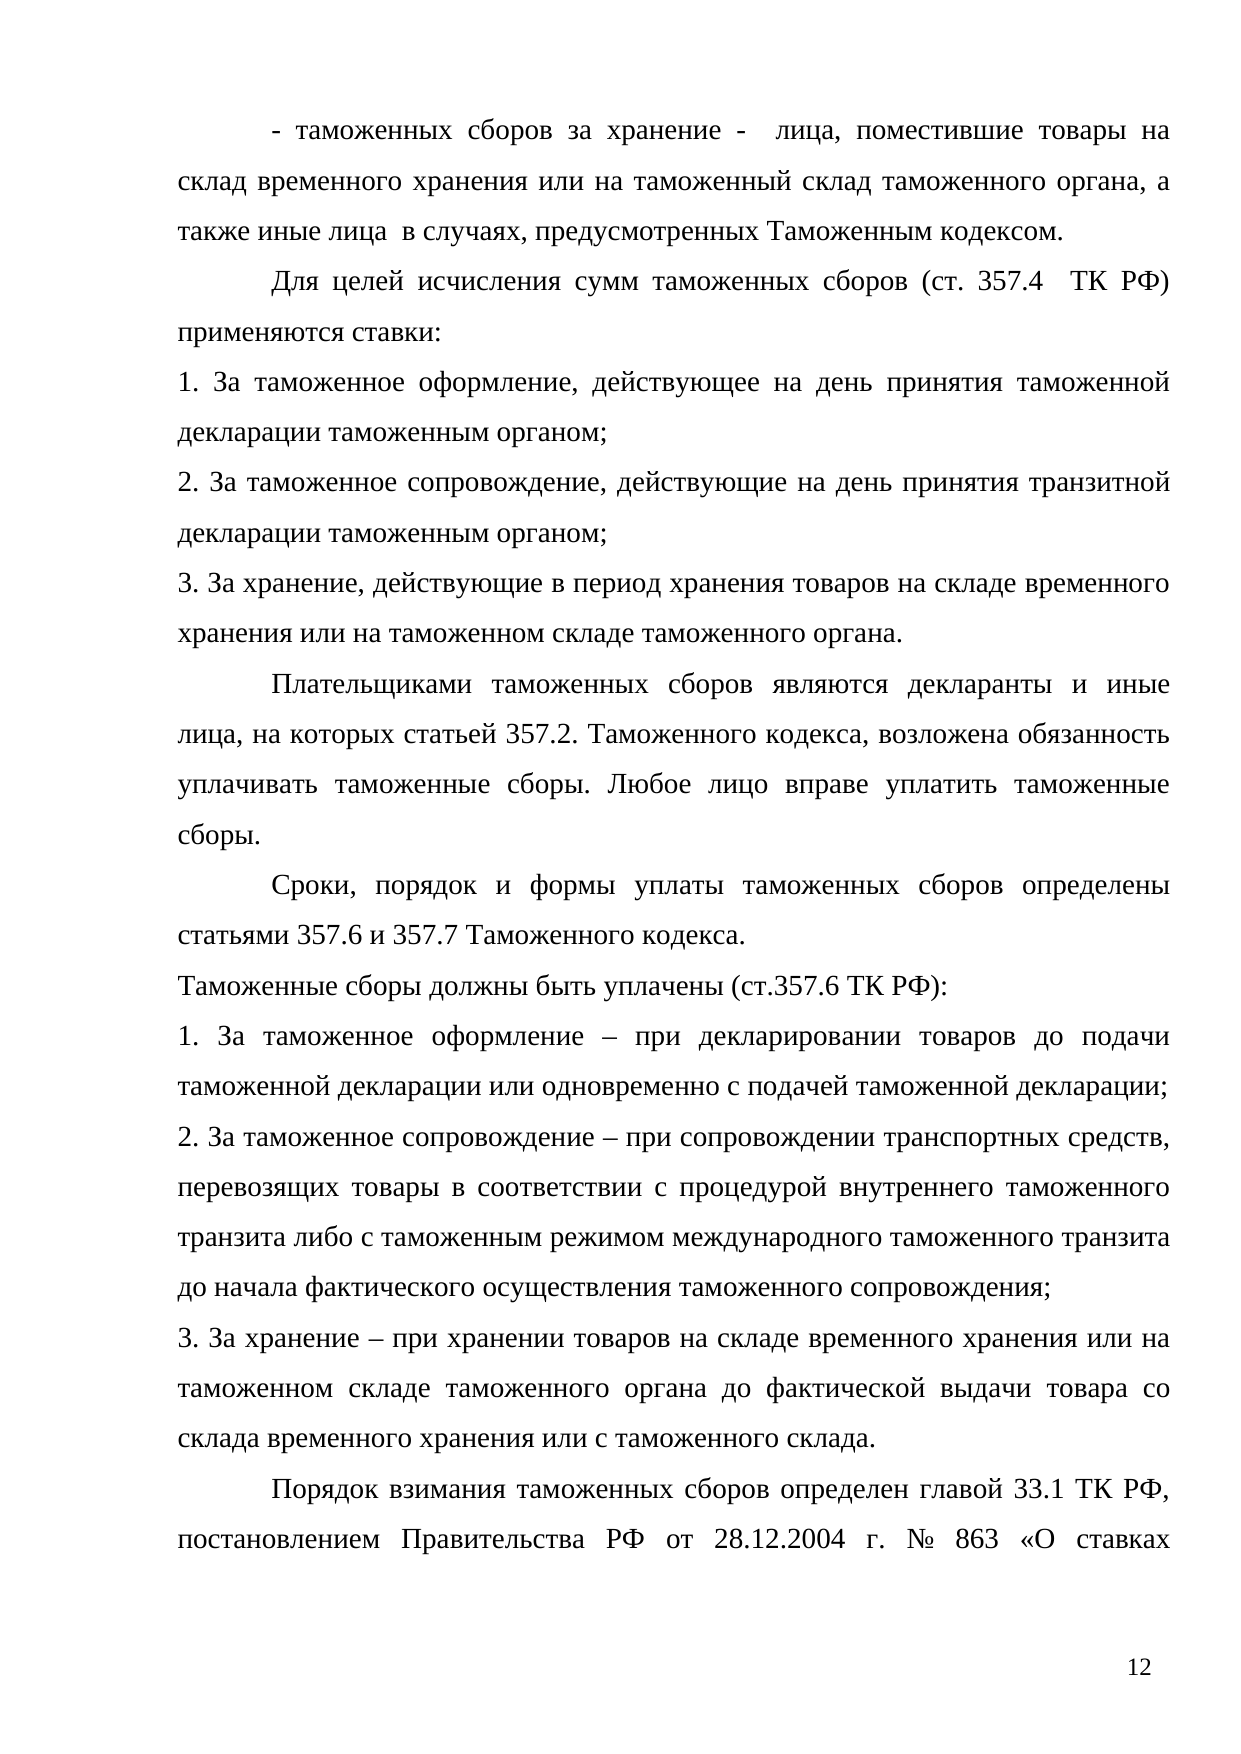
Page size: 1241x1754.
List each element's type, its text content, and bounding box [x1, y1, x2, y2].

text Сроки, порядок и формы уплаты таможенных сборов определены статьями 357.6 и 357.7 Таможенного кодекса. [177, 867, 1171, 951]
text 1. За таможенное оформление – при декларировании товаров до подачи таможенной декларации или одновременно с подачей таможенной декларации; [177, 1018, 1171, 1102]
text 2. За таможенное сопровождение, действующие на день принятия транзитной декларации таможенным органом; [177, 464, 1171, 548]
text Плательщиками таможенных сборов являются декларанты и иные лица, на которых статьей 357.2. Таможенного кодекса, возложена обязанность уплачивать таможенные сборы. Любое лицо вправе уплатить таможенные сборы. [177, 666, 1171, 850]
text Таможенные сборы должны быть уплачены (ст.357.6 ТК РФ): [177, 968, 1171, 1001]
text 3. За хранение – при хранении товаров на складе временного хранения или на таможенном складе таможенного органа до фактической выдачи товара со склада временного хранения или с таможенного склада. [177, 1320, 1171, 1454]
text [177, 1471, 1171, 1555]
text - таможенных сборов за хранение - лица, поместившие товары на склад временного хранения или на таможенный склад таможенного органа, а также иные лица в случаях, предусмотренных Таможенным кодексом. [177, 112, 1171, 247]
text 3. За хранение, действующие в период хранения товаров на складе временного хранения или на таможенном складе таможенного органа. [177, 565, 1171, 649]
text Для целей исчисления сумм таможенных сборов (ст. 357.4 ТК РФ) применяются ставки: [177, 263, 1171, 347]
text 1. За таможенное оформление, действующее на день принятия таможенной декларации таможенным органом; [177, 364, 1171, 448]
text 2. За таможенное сопровождение – при сопровождении транспортных средств, перевозящих товары в соответствии с процедурой внутреннего таможенного транзита либо с таможенным режимом международного таможенного транзита до начала фактического осуществления таможенного сопровождения; [177, 1119, 1171, 1303]
